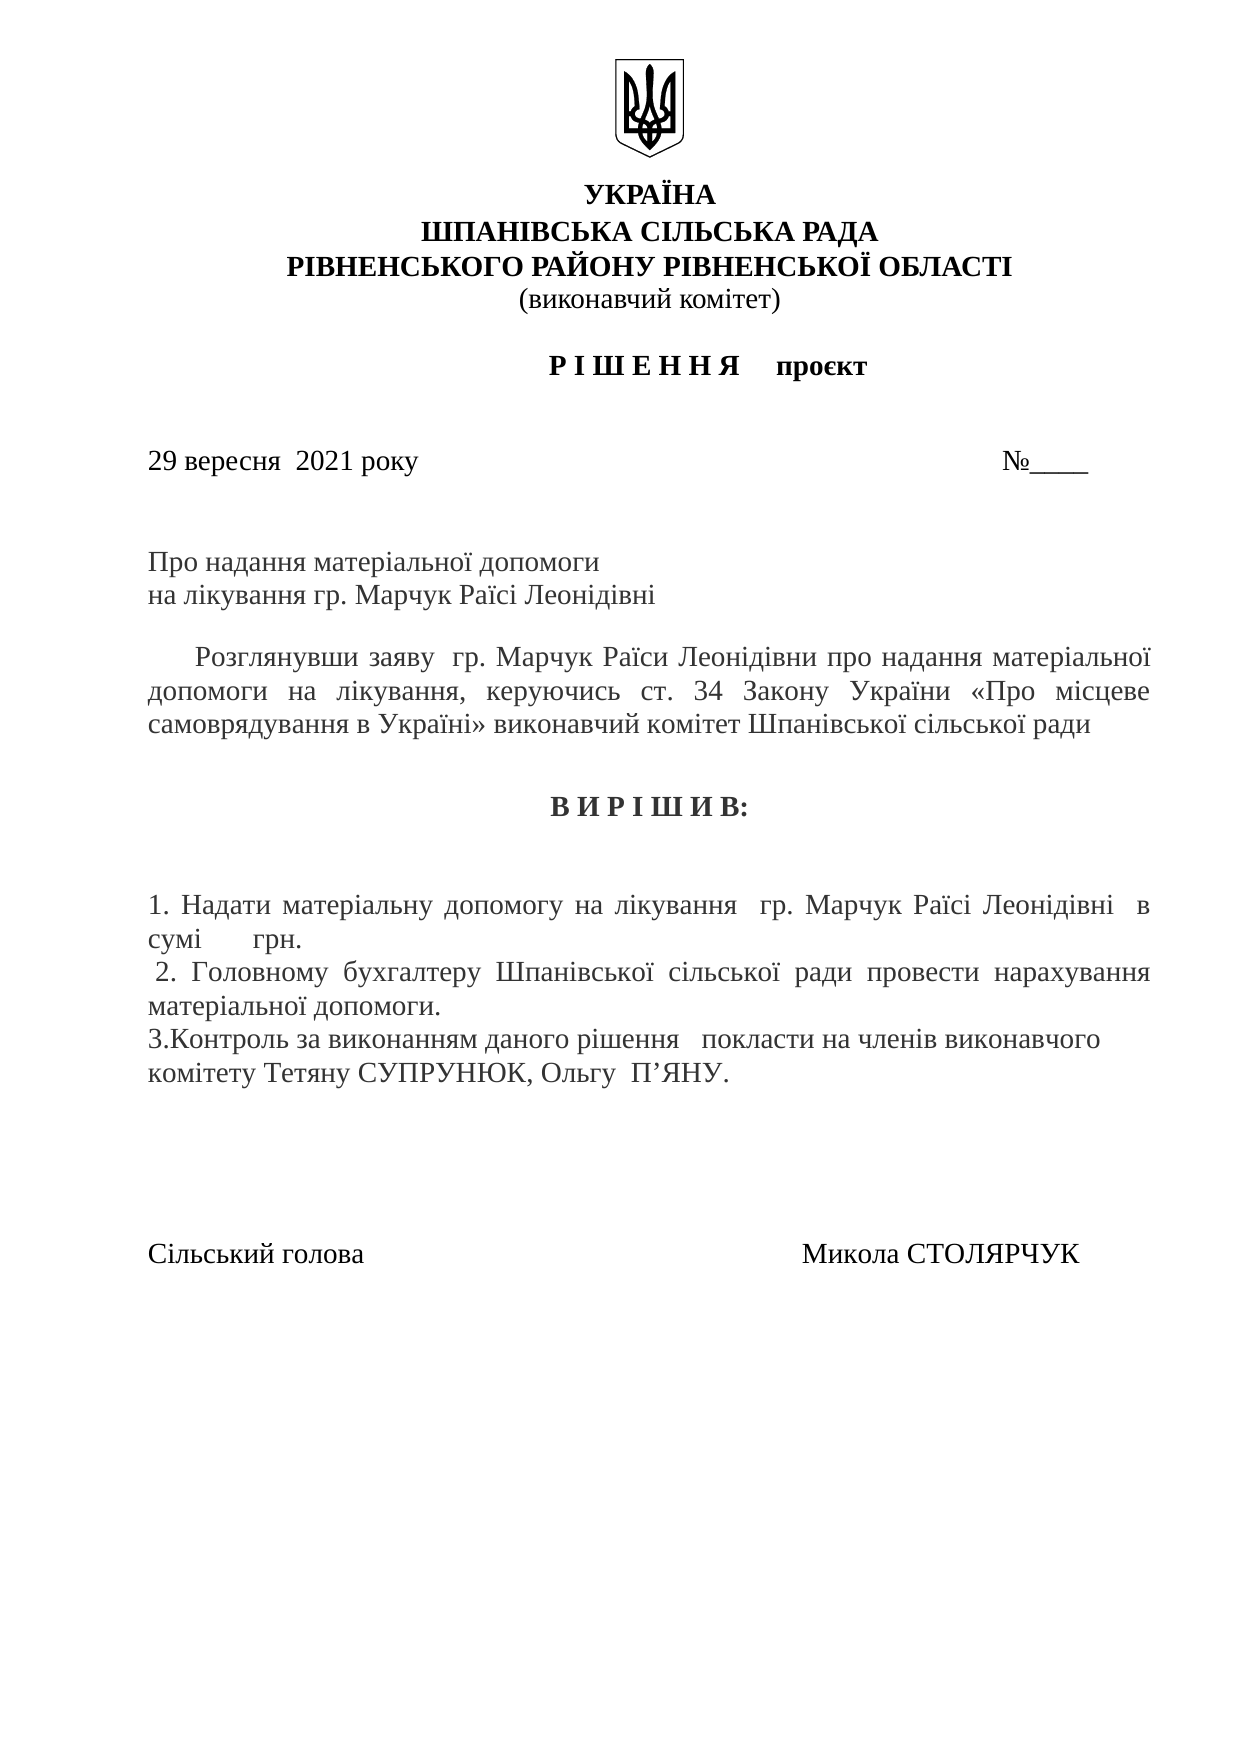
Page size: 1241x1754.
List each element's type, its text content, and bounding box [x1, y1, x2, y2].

text РІВНЕНСЬКОГО РАЙОНУ РІВНЕНСЬКОЇ ОБЛАСТІ [148, 258, 1152, 281]
text (виконавчий комітет) [148, 281, 1152, 315]
text 29 вересня 2021 року №____ [148, 443, 1152, 477]
text В И Р І Ш И В: [148, 789, 1152, 822]
text Розглянувши заяву гр. Марчук Раїси Леонідівни про надання матеріальної допомоги на лікування, керуючись ст. 34 Закону України «Про місцеве самоврядування в Україні» виконавчий комітет Шпанівської сільської ради [148, 639, 1152, 740]
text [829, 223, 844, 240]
text Р І Ш Е Н Н Я проєкт [148, 348, 1152, 382]
text Сільський голова Микола СТОЛЯРЧУК [148, 1236, 1152, 1269]
text Україна [148, 177, 1152, 210]
text на лікування гр. Марчук Раїсі Леонідівні [148, 577, 1152, 611]
text 3.Контроль за виконанням даного рішення покласти на членів виконавчого комітету Тетяну СУПРУНЮК, Ольгу П’ЯНУ. [148, 1021, 1152, 1088]
text 2. Головному бухгалтеру Шпанівської сільської ради провести нарахування матеріальної допомоги. [148, 954, 1152, 1021]
text ШПАНІВСЬКА сільська рада [856, 223, 1152, 246]
text ШПАНІВСЬКА сільська рада [148, 223, 838, 246]
text Про надання матеріальної допомоги [148, 544, 1152, 577]
text 1. Надати матеріальну допомогу на лікування гр. Марчук Раїсі Леонідівні в сумі грн. [148, 887, 1152, 954]
